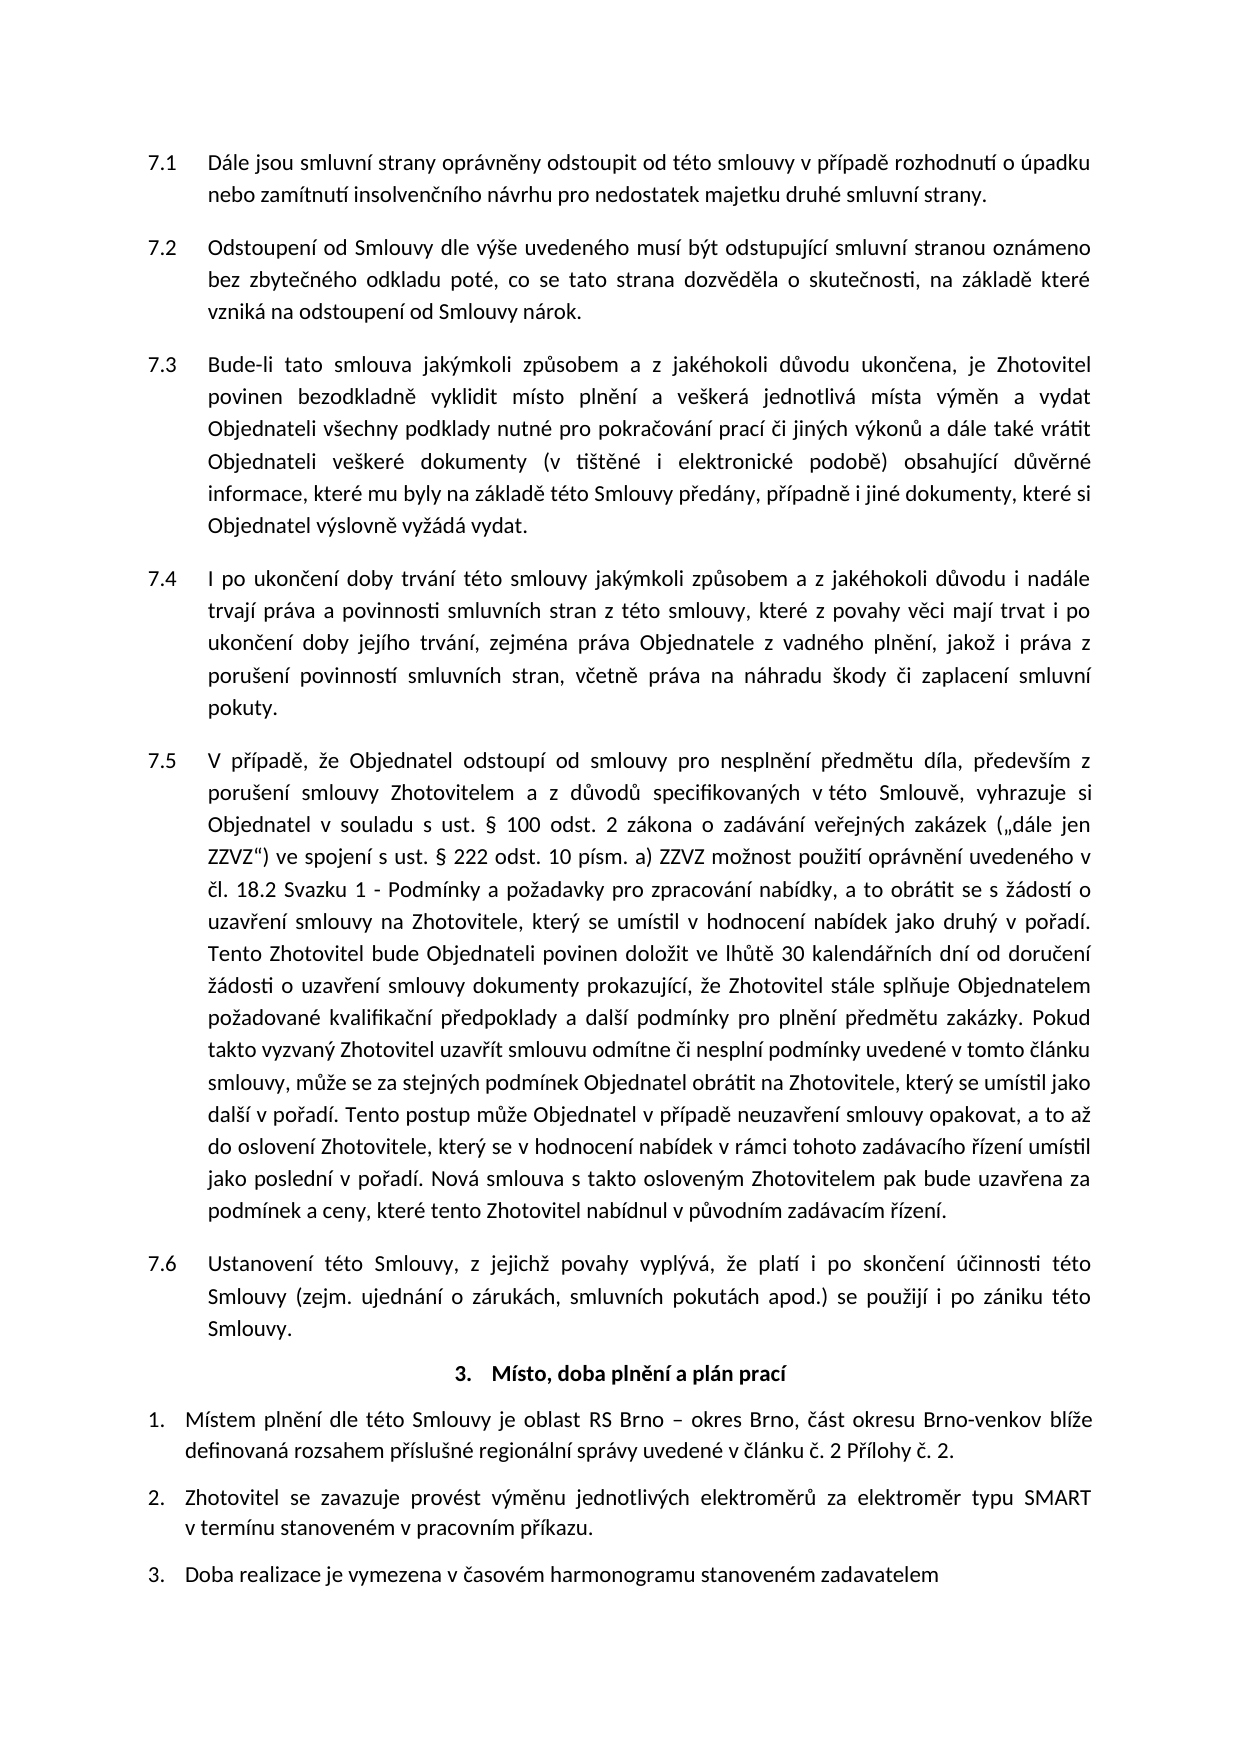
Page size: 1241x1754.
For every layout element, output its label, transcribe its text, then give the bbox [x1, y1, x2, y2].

list Místo, doba plnění a plán prací [148, 1359, 1093, 1387]
list Odstoupení od Smlouvy dle výše uvedeného musí být odstupující smluvní stranou oznámeno bez zbytečného odkladu poté, co se tato strana dozvěděla o skutečnosti, na základě které vzniká na odstoupení od Smlouvy nárok. [148, 233, 1093, 325]
list Dále jsou smluvní strany oprávněny odstoupit od této smlouvy v případě rozhodnutí o úpadku nebo zamítnutí insolvenčního návrhu pro nedostatek majetku druhé smluvní strany. [148, 148, 1093, 208]
list I po ukončení doby trvání této smlouvy jakýmkoli způsobem a z jakéhokoli důvodu i nadále trvají práva a povinnosti smluvních stran z této smlouvy, které z povahy věci mají trvat i po ukončení doby jejího trvání, zejména práva Objednatele z vadného plnění, jakož i práva z porušení povinností smluvních stran, včetně práva na náhradu škody či zaplacení smluvní pokuty. [148, 564, 1093, 721]
list Bude-li tato smlouva jakýmkoli způsobem a z jakéhokoli důvodu ukončena, je Zhotovitel povinen bezodkladně vyklidit místo plnění a veškerá jednotlivá místa výměn a vydat Objednateli všechny podklady nutné pro pokračování prací či jiných výkonů a dále také vrátit Objednateli veškeré dokumenty (v tištěné i elektronické podobě) obsahující důvěrné informace, které mu byly na základě této Smlouvy předány, případně i jiné dokumenty, které si Objednatel výslovně vyžádá vydat. [148, 350, 1093, 539]
list V případě, že Objednatel odstoupí od smlouvy pro nesplnění předmětu díla, především z porušení smlouvy Zhotovitelem a z důvodů specifikovaných v této Smlouvě, vyhrazuje si Objednatel v souladu s ust. § 100 odst. 2 zákona o zadávání veřejných zakázek („dále jen ZZVZ“) ve spojení s ust. § 222 odst. 10 písm. a) ZZVZ možnost použití oprávnění uvedeného v čl. 18.2 Svazku 1 - Podmínky a požadavky pro zpracování nabídky, a to obrátit se s žádostí o uzavření smlouvy na Zhotovitele, který se umístil v hodnocení nabídek jako druhý v pořadí. Tento Zhotovitel bude Objednateli povinen doložit ve lhůtě 30 kalendářních dní od doručení žádosti o uzavření smlouvy dokumenty prokazující, že Zhotovitel stále splňuje Objednatelem požadované kvalifikační předpoklady a další podmínky pro plnění předmětu zakázky. Pokud takto vyzvaný Zhotovitel uzavřít smlouvu odmítne či nesplní podmínky uvedené v tomto článku smlouvy, může se za stejných podmínek Objednatel obrátit na Zhotovitele, který se umístil jako další v pořadí. Tento postup může Objednatel v případě neuzavření smlouvy opakovat, a to až do oslovení Zhotovitele, který se v hodnocení nabídek v rámci tohoto zadávacího řízení umístil jako poslední v pořadí. Nová smlouva s takto osloveným Zhotovitelem pak bude uzavřena za podmínek a ceny, které tento Zhotovitel nabídnul v původním zadávacím řízení. [148, 746, 1093, 1224]
list Doba realizace je vymezena v časovém harmonogramu stanoveném zadavatelem [148, 1560, 1093, 1588]
list Ustanovení této Smlouvy, z jejichž povahy vyplývá, že platí i po skončení účinnosti této Smlouvy (zejm. ujednání o zárukách, smluvních pokutách apod.) se použijí i po zániku této Smlouvy. [148, 1249, 1093, 1342]
list Místem plnění dle této Smlouvy je oblast RS Brno – okres Brno, část okresu Brno-venkov blíže definovaná rozsahem příslušné regionální správy uvedené v článku č. 2 Přílohy č. 2. [148, 1406, 1093, 1464]
list Zhotovitel se zavazuje provést výměnu jednotlivých elektroměrů za elektroměr typu SMART v termínu stanoveném v pracovním příkazu. [148, 1483, 1093, 1541]
